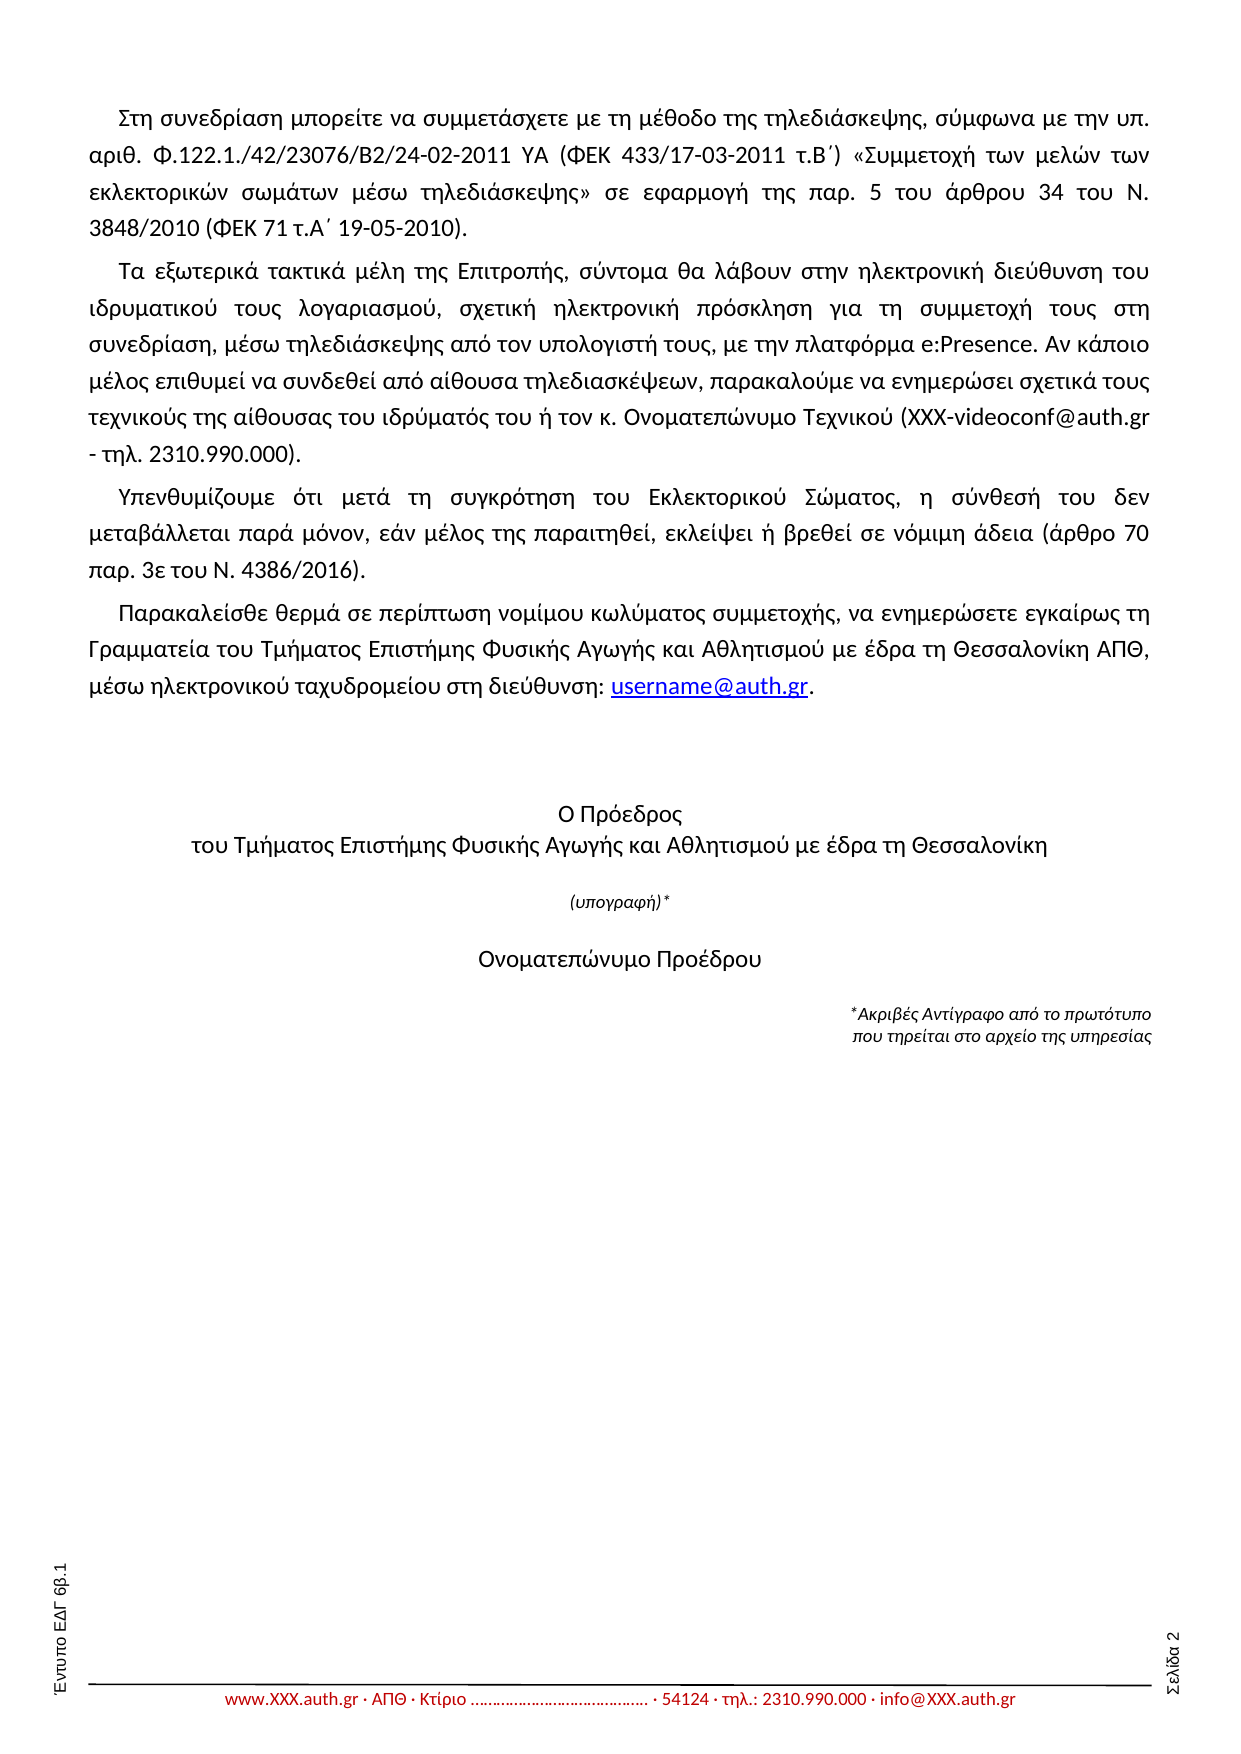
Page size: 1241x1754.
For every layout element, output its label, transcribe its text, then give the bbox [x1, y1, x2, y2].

text Στη συνεδρίαση μπορείτε να συμμετάσχετε με τη μέθοδο της τηλεδιάσκεψης, σύμφωνα με την υπ. αριθ. Φ.122.1./42/23076/Β2/24-02-2011 ΥΑ (ΦΕΚ 433/17-03-2011 τ.Β΄) «Συμμετοχή των μελών των εκλεκτορικών σωμάτων μέσω τηλεδιάσκεψης» σε εφαρμογή της παρ. 5 του άρθρου 34 του Ν. 3848/2010 (ΦΕΚ 71 τ.Α΄ 19-05-2010). [89, 103, 1152, 243]
text Υπενθυμίζουμε ότι μετά τη συγκρότηση του Εκλεκτορικού Σώματος, η σύνθεσή του δεν μεταβάλλεται παρά μόνον, εάν μέλος της παραιτηθεί, εκλείψει ή βρεθεί σε νόμιμη άδεια (άρθρο 70 παρ. 3ε του Ν. 4386/2016). [89, 481, 1152, 584]
text Ο Πρόεδρος [89, 798, 1152, 829]
text (υπογραφή)* [89, 890, 1152, 913]
text Τα εξωτερικά τακτικά μέλη της Επιτροπής, σύντομα θα λάβουν στην ηλεκτρονική διεύθυνση του ιδρυματικού τους λογαριασμού, σχετική ηλεκτρονική πρόσκληση για τη συμμετοχή τους στη συνεδρίαση, μέσω τηλεδιάσκεψης από τον υπολογιστή τους, με την πλατφόρμα e:Presence. Αν κάποιο μέλος επιθυμεί να συνδεθεί από αίθουσα τηλεδιασκέψεων, παρακαλούμε να ενημερώσει σχετικά τους τεχνικούς της αίθουσας του ιδρύματός του ή τον κ. Ονοματεπώνυμο Τεχνικού (ΧΧΧ-videoconf@auth.gr - τηλ. 2310.990.000). [89, 255, 1152, 468]
text *Ακριβές Αντίγραφο από το πρωτότυπο [89, 1002, 1152, 1025]
text Ονοματεπώνυμο Προέδρου [89, 943, 1152, 974]
text του Τμήματος Επιστήμης Φυσικής Αγωγής και Αθλητισμού με έδρα τη Θεσσαλονίκη [89, 829, 1152, 859]
text Παρακαλείσθε θερμά σε περίπτωση νομίμου κωλύματος συμμετοχής, να ενημερώσετε εγκαίρως τη Γραμματεία του Τμήματος Επιστήμης Φυσικής Αγωγής και Αθλητισμού με έδρα τη Θεσσαλονίκη ΑΠΘ, μέσω ηλεκτρονικού ταχυδρομείου στη διεύθυνση: username@auth.gr. [89, 597, 1152, 700]
text που τηρείται στο αρχείο της υπηρεσίας [89, 1025, 1152, 1048]
